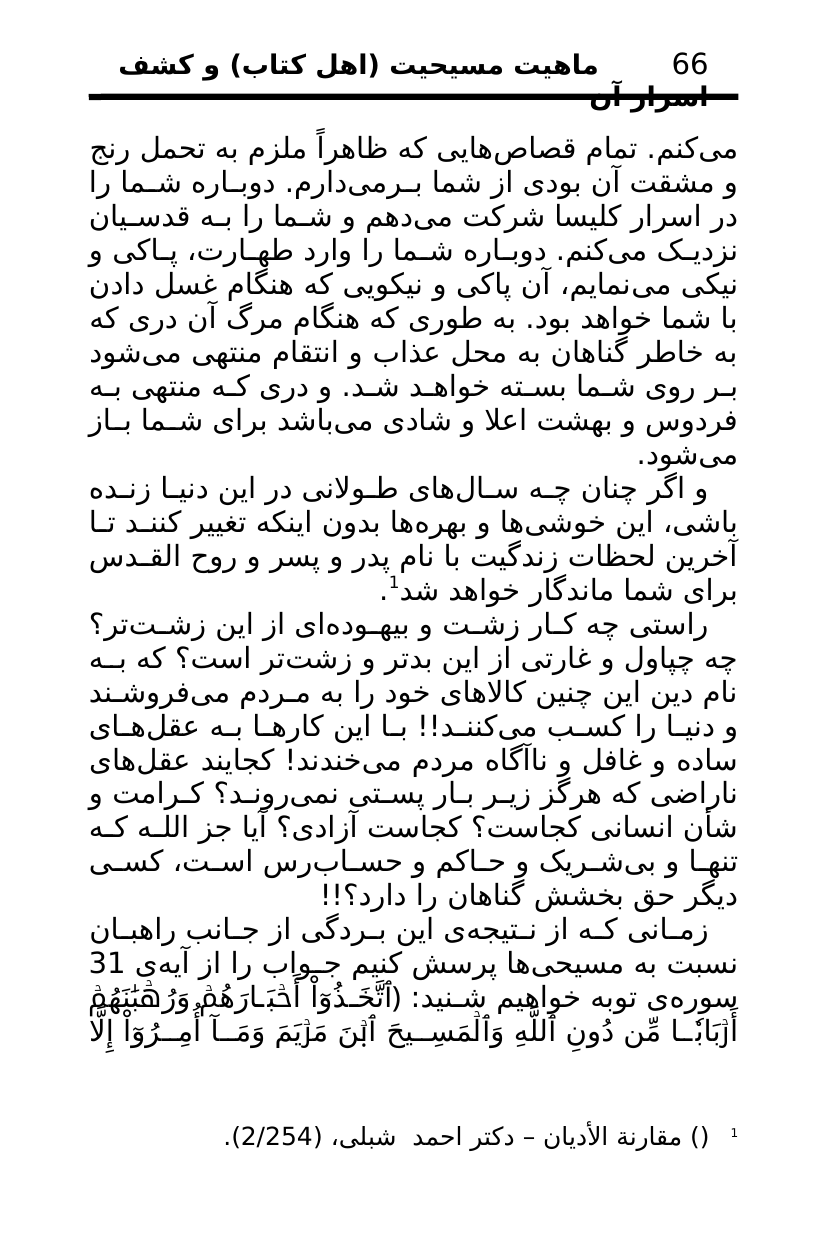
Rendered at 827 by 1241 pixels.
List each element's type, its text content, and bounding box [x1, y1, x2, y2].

text راستی چه کار زشت و بیهوده‌ای از این زشت‌تر؟ چه چپاول و غارتی از این بدتر و زشت‌تر است؟ که به نام دین این چنین کالاهای خود را به مردم می‌فروشند و دنیا را کسب می‌کنند!! با این کارها به عقل‌های ساده و غافل و ناآگاه مردم می‌خندند! کجایند عقل‌های ناراضی که هرگز زیر بار پستی نمی‌روند؟ کرامت و شأن انسانی کجاست؟ کجاست آزادی؟ آیا جز الله که تنها و بی‌شریک و حاکم و حساب‌رس است، کسی دیگر حق بخشش گناهان را دارد؟!! [89, 607, 738, 913]
text و اگر چنان چه سال‌های طولانی در این دنیا زنده باشی، این خوشی‌ها و بهره‌ها بدون اینکه تغییر کنند تا آخرین لحظات زندگیت با نام پدر و پسر و روح القدس برای شما ماندگار خواهد شد. [89, 471, 738, 607]
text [89, 913, 738, 1048]
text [89, 132, 738, 471]
